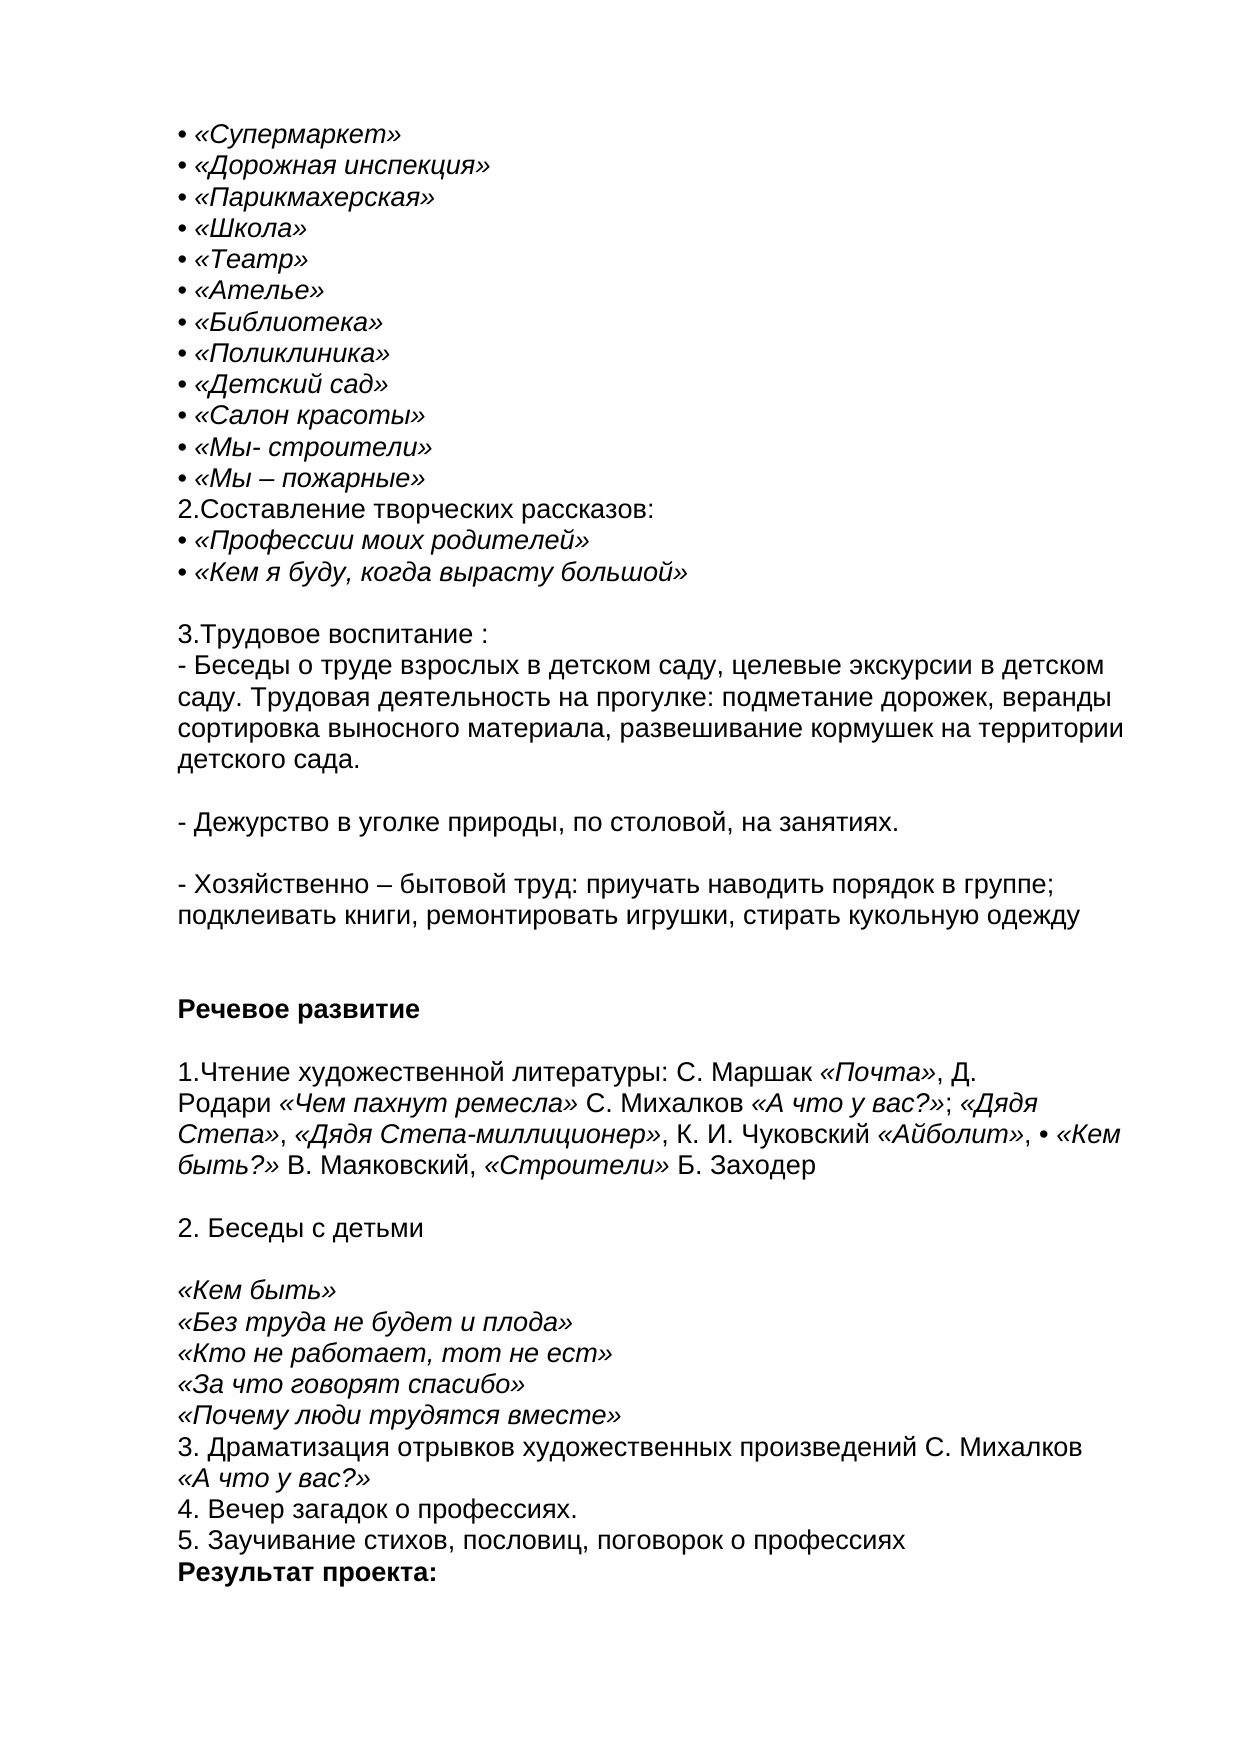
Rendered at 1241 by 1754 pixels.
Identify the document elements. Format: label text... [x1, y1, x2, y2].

text • «Кем я буду, когда вырасту большой» [177, 556, 1152, 587]
text • «Мы- строители» [177, 431, 1152, 462]
text - Беседы о труде взрослых в детском саду, целевые экскурсии в детском саду. Трудовая деятельность на прогулке: подметание дорожек, веранды сортировка выносного материала, развешивание кормушек на территории детского сада. [177, 649, 1152, 774]
text 4. Вечер загадок о профессиях. [177, 1493, 1152, 1524]
text • «Парикмахерская» [177, 181, 1152, 212]
text • «Поликлиника» [177, 337, 1152, 368]
text • «Ателье» [177, 274, 1152, 306]
text 2. Беседы с детьми [177, 1212, 1152, 1243]
text - Хозяйственно – бытовой труд: приучать наводить порядок в группе; подклеивать книги, ремонтировать игрушки, стирать кукольную одежду [177, 868, 1152, 931]
text 2.Составление творческих рассказов: [177, 493, 1152, 524]
text • «Супермаркет» [177, 118, 1152, 149]
text Результат проекта: [177, 1556, 1152, 1587]
text «Почему люди трудятся вместе» [177, 1399, 1152, 1431]
text 1.Чтение художественной литературы: С. Маршак «Почта», Д. Родари «Чем пахнут ремесла» С. Михалков «А что у вас?»; «Дядя Степа», «Дядя Степа-миллиционер», К. И. Чуковский «Айболит», • «Кем быть?» В. Маяковский, «Строители» Б. Заходер [177, 1056, 1152, 1181]
text • «Профессии моих родителей» [177, 524, 1152, 556]
text «Кто не работает, тот не ест» [177, 1337, 1152, 1368]
text • «Театр» [177, 243, 1152, 274]
text 5. Заучивание стихов, пословиц, поговорок о профессиях [177, 1524, 1152, 1556]
text • «Библиотека» [177, 306, 1152, 337]
text «А что у вас?» [177, 1462, 1152, 1493]
text «За что говорят спасибо» [177, 1368, 1152, 1399]
text • «Салон красоты» [177, 399, 1152, 431]
text 3.Трудовое воспитание : [177, 618, 1152, 649]
text «Кем быть» [177, 1274, 1152, 1306]
text • «Дорожная инспекция» [177, 149, 1152, 181]
text • «Школа» [177, 212, 1152, 243]
text - Дежурство в уголке природы, по столовой, на занятиях. [177, 806, 1152, 837]
text • «Мы – пожарные» [177, 462, 1152, 493]
text «Без труда не будет и плода» [177, 1306, 1152, 1337]
text Речевое развитие [177, 993, 1152, 1024]
text • «Детский сад» [177, 368, 1152, 399]
text 3. Драматизация отрывков художественных произведений С. Михалков [177, 1431, 1152, 1462]
